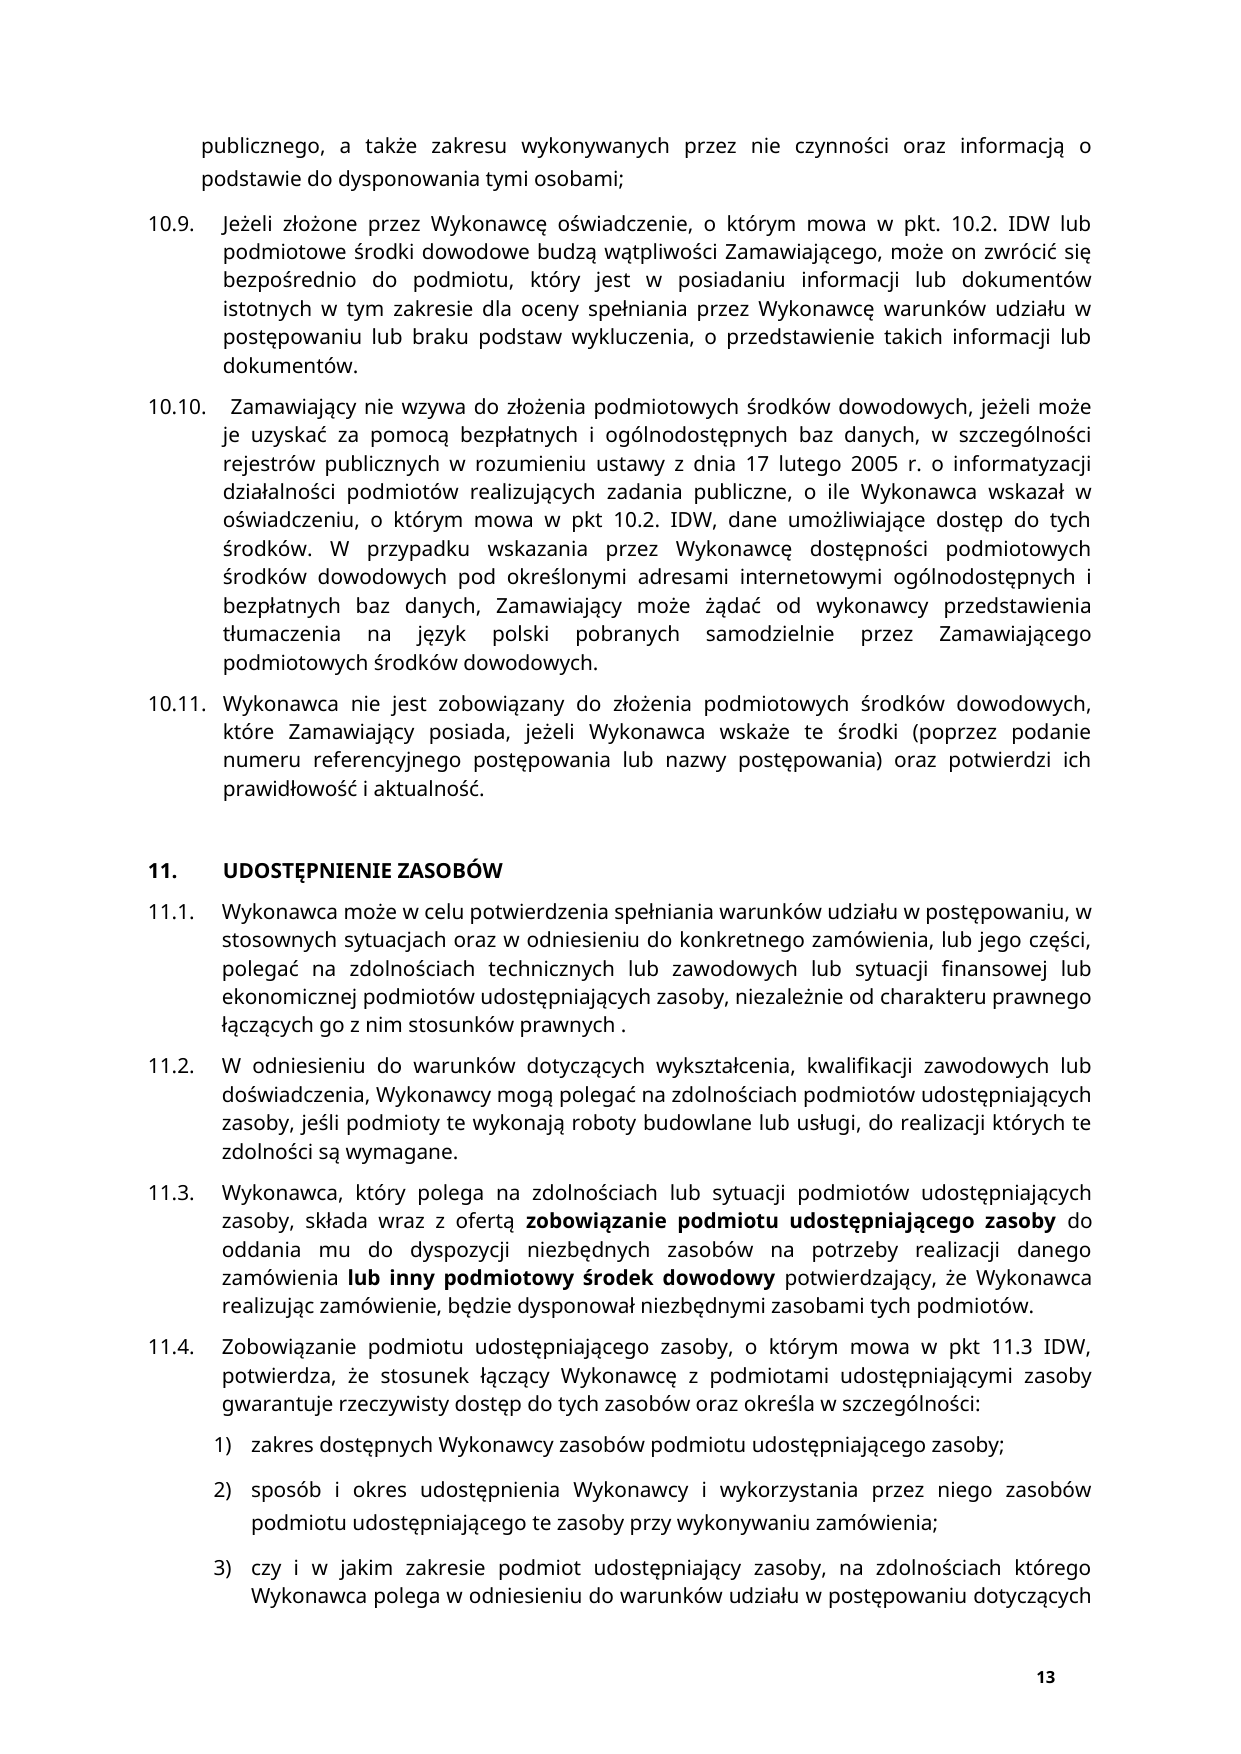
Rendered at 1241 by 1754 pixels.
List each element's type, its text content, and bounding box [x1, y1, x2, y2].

list Zamawiający nie wzywa do złożenia podmiotowych środków dowodowych, jeżeli może je uzyskać za pomocą bezpłatnych i ogólnodostępnych baz danych, w szczególności rejestrów publicznych w rozumieniu ustawy z dnia 17 lutego 2005 r. o informatyzacji działalności podmiotów realizujących zadania publiczne, o ile Wykonawca wskazał w oświadczeniu, o którym mowa w pkt 10.2. IDW, dane umożliwiające dostęp do tych środków. W przypadku wskazania przez Wykonawcę dostępności podmiotowych środków dowodowych pod określonymi adresami internetowymi ogólnodostępnych i bezpłatnych baz danych, Zamawiający może żądać od wykonawcy przedstawienia tłumaczenia na język polski pobranych samodzielnie przez Zamawiającego podmiotowych środków dowodowych. [148, 392, 1092, 676]
text 11.3. Wykonawca, który polega na zdolnościach lub sytuacji podmiotów udostępniających zasoby, składa wraz z ofertą zobowiązanie podmiotu udostępniającego zasoby do oddania mu do dyspozycji niezbędnych zasobów na potrzeby realizacji danego zamówienia lub inny podmiotowy środek dowodowy potwierdzający, że Wykonawca realizując zamówienie, będzie dysponował niezbędnymi zasobami tych podmiotów. [148, 1178, 1092, 1320]
list zakres dostępnych Wykonawcy zasobów podmiotu udostępniającego zasoby; [213, 1430, 1092, 1459]
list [213, 1553, 1092, 1610]
text 11.2. W odniesieniu do warunków dotyczących wykształcenia, kwalifikacji zawodowych lub doświadczenia, Wykonawcy mogą polegać na zdolnościach podmiotów udostępniających zasoby, jeśli podmioty te wykonają roboty budowlane lub usługi, do realizacji których te zdolności są wymagane. [148, 1052, 1092, 1165]
list Jeżeli złożone przez Wykonawcę oświadczenie, o którym mowa w pkt. 10.2. IDW lub podmiotowe środki dowodowe budzą wątpliwości Zamawiającego, może on zwrócić się bezpośrednio do podmiotu, który jest w posiadaniu informacji lub dokumentów istotnych w tym zakresie dla oceny spełniania przez Wykonawcę warunków udziału w postępowaniu lub braku podstaw wykluczenia, o przedstawienie takich informacji lub dokumentów. [148, 209, 1092, 379]
list sposób i okres udostępnienia Wykonawcy i wykorzystania przez niego zasobów podmiotu udostępniającego te zasoby przy wykonywaniu zamówienia; [213, 1475, 1092, 1536]
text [201, 131, 1092, 192]
text 11.1. Wykonawca może w celu potwierdzenia spełniania warunków udziału w postępowaniu, w stosownych sytuacjach oraz w odniesieniu do konkretnego zamówienia, lub jego części, polegać na zdolnościach technicznych lub zawodowych lub sytuacji finansowej lub ekonomicznej podmiotów udostępniających zasoby, niezależnie od charakteru prawnego łączących go z nim stosunków prawnych . [148, 897, 1092, 1039]
text 11. UDOSTĘPNIENIE ZASOBÓW [148, 856, 1092, 884]
list Wykonawca nie jest zobowiązany do złożenia podmiotowych środków dowodowych, które Zamawiający posiada, jeżeli Wykonawca wskaże te środki (poprzez podanie numeru referencyjnego postępowania lub nazwy postępowania) oraz potwierdzi ich prawidłowość i aktualność. [148, 689, 1092, 802]
text 11.4. Zobowiązanie podmiotu udostępniającego zasoby, o którym mowa w pkt 11.3 IDW, potwierdza, że stosunek łączący Wykonawcę z podmiotami udostępniającymi zasoby gwarantuje rzeczywisty dostęp do tych zasobów oraz określa w szczególności: [148, 1332, 1092, 1418]
